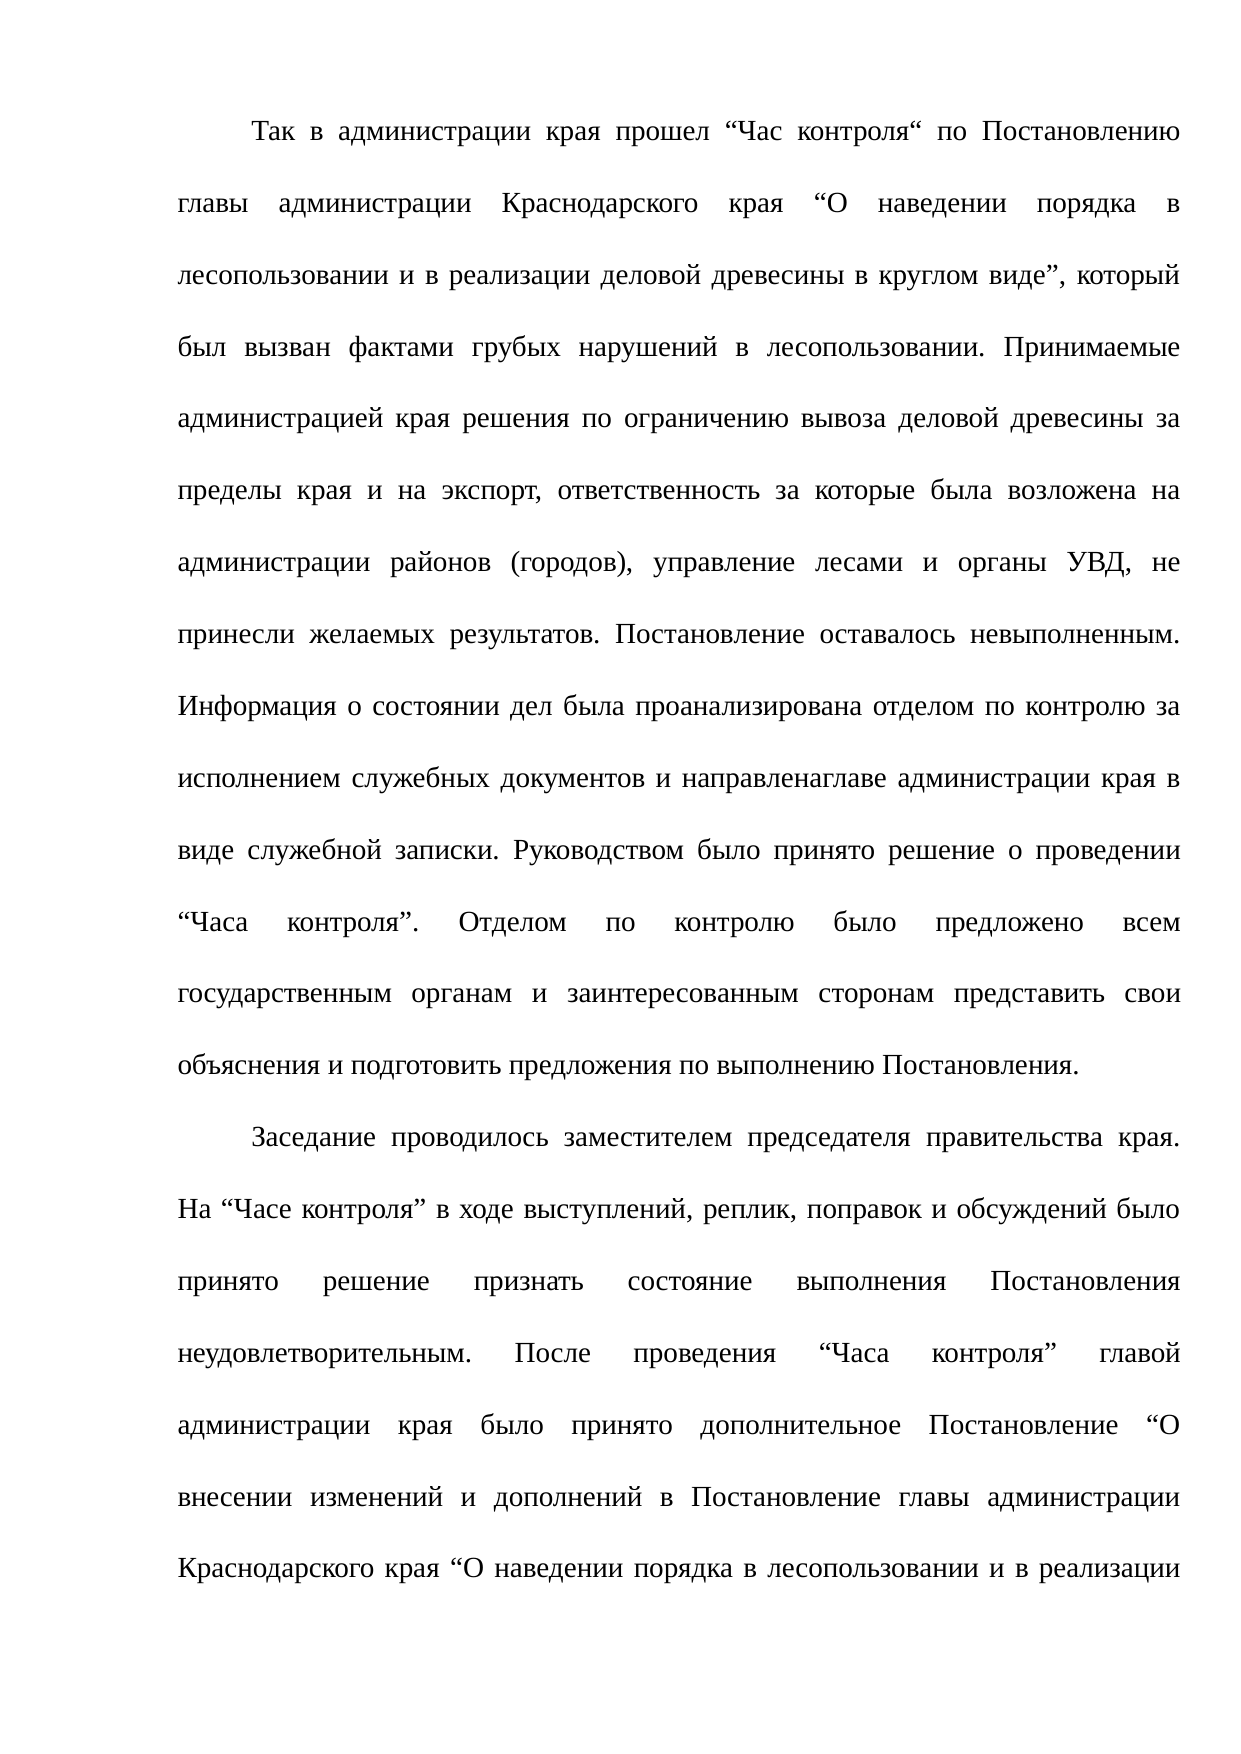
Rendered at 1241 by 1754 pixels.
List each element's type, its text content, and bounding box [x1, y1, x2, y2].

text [177, 1105, 1181, 1584]
text Так в администрации края прошел “Час контроля“ по Постановлению главы администрации Краснодарского края “О наведении порядка в лесопользовании и в реализации деловой древесины в круглом виде”, который был вызван фактами грубых нарушений в лесопользовании. Принимаемые администрацией края решения по ограничению вывоза деловой древесины за пределы края и на экспорт, ответственность за которые была возложена на администрации районов (городов), управление лесами и органы УВД, не принесли желаемых результатов. Постановление оставалось невыполненным. Информация о состоянии дел была проанализирована отделом по контролю за исполнением служебных документов и направленаглаве администрации края в виде служебной записки. Руководством было принято решение о проведении “Часа контроля”. Отделом по контролю было предложено всем государственным органам и заинтересованным сторонам представить свои объяснения и подготовить предложения по выполнению Постановления. [177, 99, 1181, 1081]
